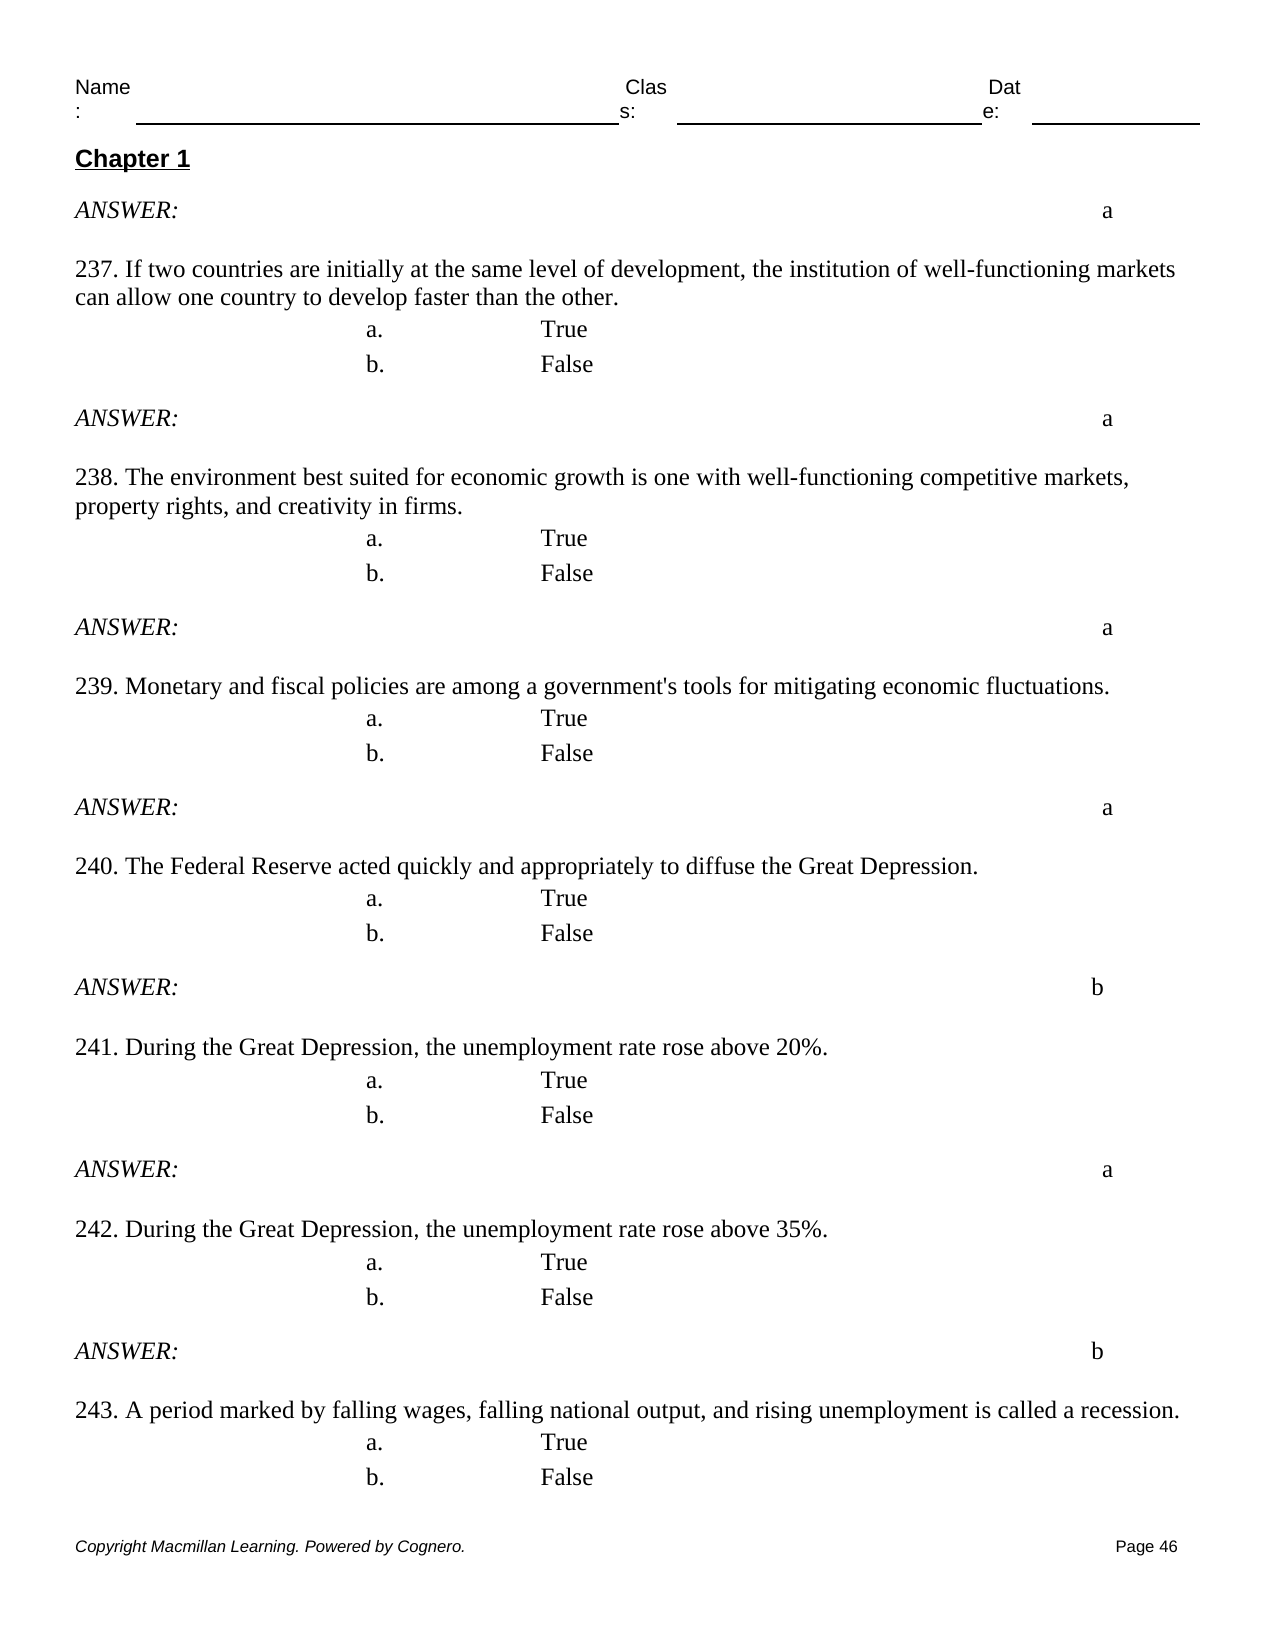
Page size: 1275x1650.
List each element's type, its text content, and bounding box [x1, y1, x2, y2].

table_header 242. During the Great Depression, the unemployment rate rose above 35%. [75, 1213, 1200, 1368]
table_header 241. During the Great Depression, the unemployment rate rose above 20%. [75, 1031, 1200, 1186]
table_header 239. Monetary and fiscal policies are among a government's tools for mitigating economic fluctuations. [75, 671, 1200, 824]
table_header 240. The Federal Reserve acted quickly and appropriately to diffuse the Great Depression. [75, 851, 1200, 1004]
table_header 237. If two countries are initially at the same level of development, the institution of well-functioning markets can allow one country to develop faster than the other. [75, 254, 1200, 436]
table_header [75, 192, 1200, 227]
table_header 238. The environment best suited for economic growth is one with well-functioning competitive markets, property rights, and creativity in firms. [75, 463, 1200, 644]
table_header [75, 1395, 1200, 1513]
